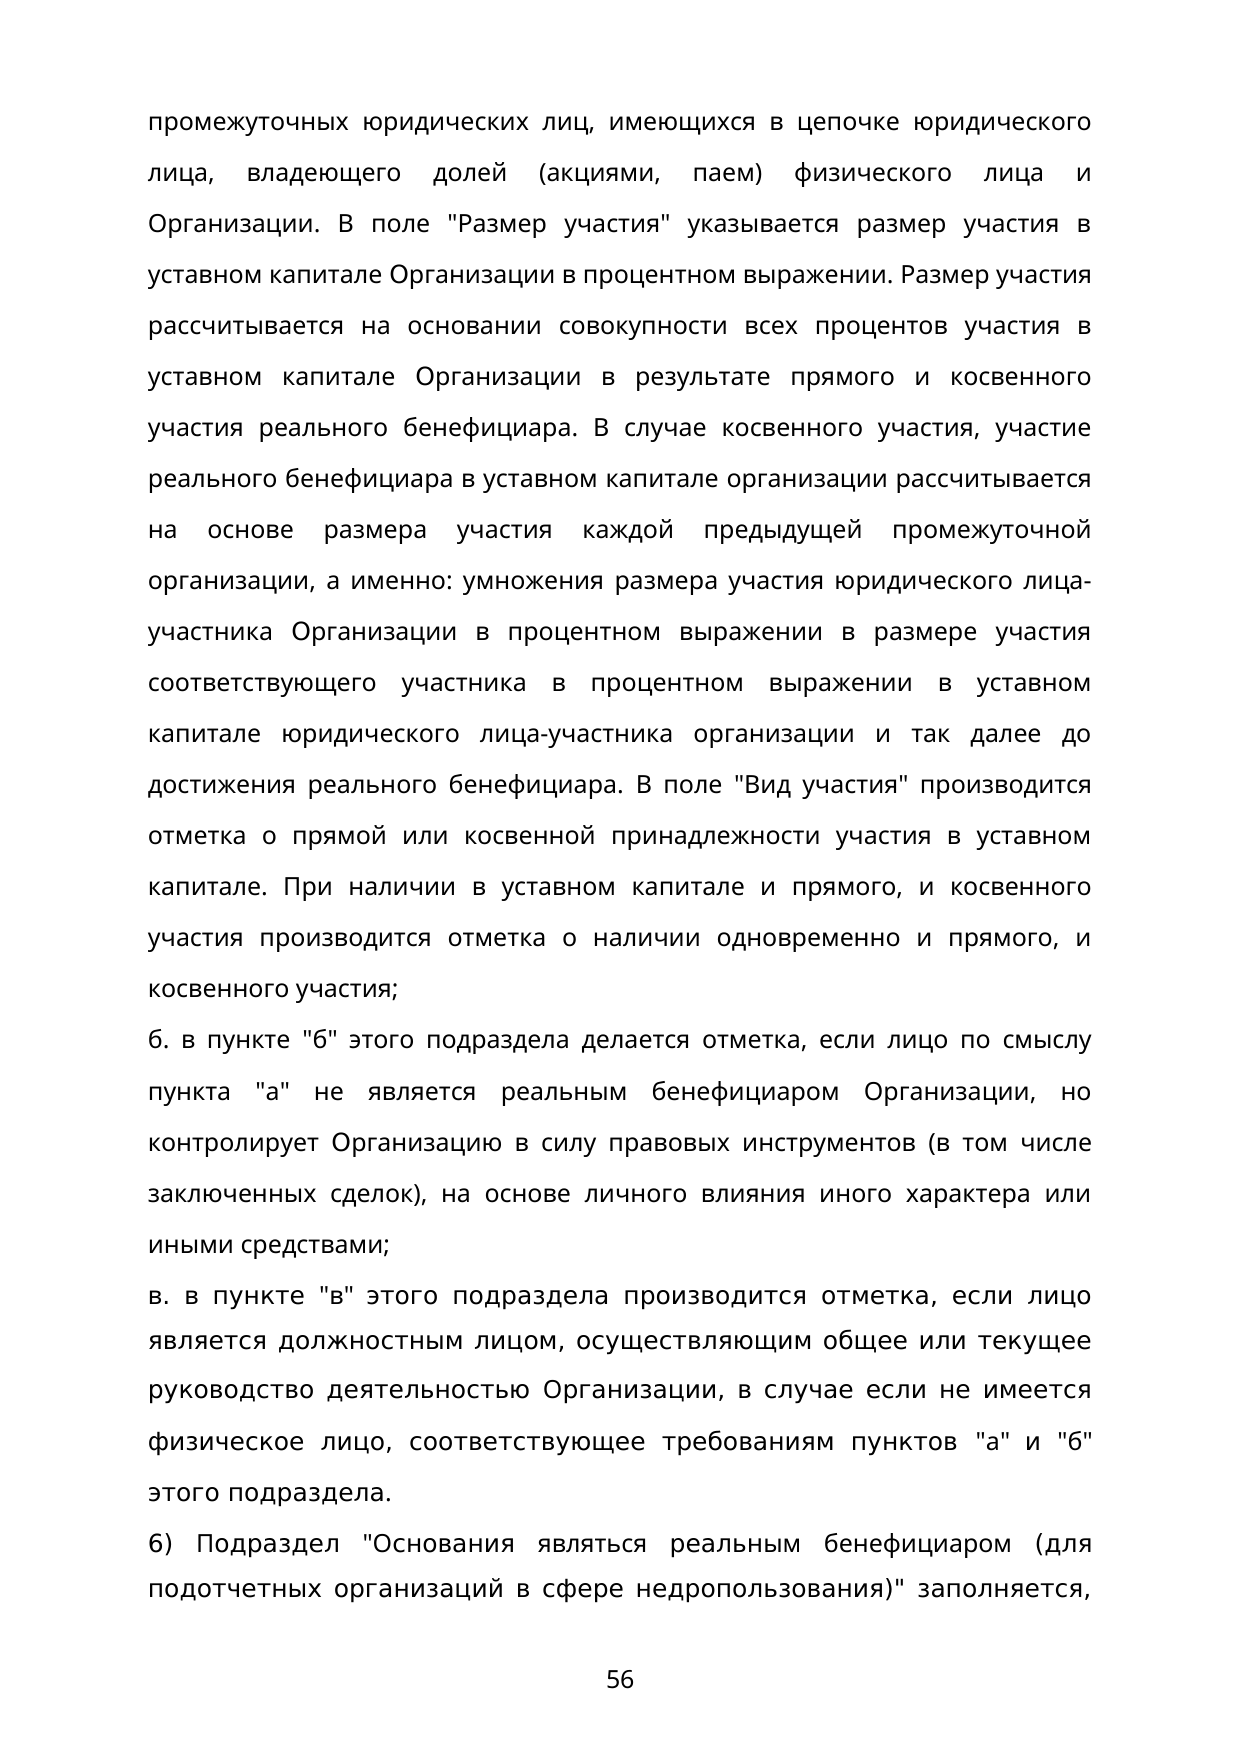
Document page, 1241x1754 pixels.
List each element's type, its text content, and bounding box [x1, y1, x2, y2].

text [148, 103, 1092, 1005]
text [148, 1525, 1092, 1603]
text б. в пункте "б" этого подраздела делается отметка, если лицо по смыслу пункта "а" не является реальным бенефициаром Организации, но контролирует Օрганизацию в силу правовых инструментов (в том числе заключенных сделок), на основе личного влияния иного характера или иными средствами; [148, 1022, 1092, 1260]
text в. в пункте "в" этого подраздела производится отметка, если лицо является должностным лицом, осуществляющим общее или текущее руководство деятельностью Организации, в случае если не имеется физическое лицо, соответствующее требованиям пунктов "а" и "б" этого подраздела. [148, 1277, 1092, 1508]
